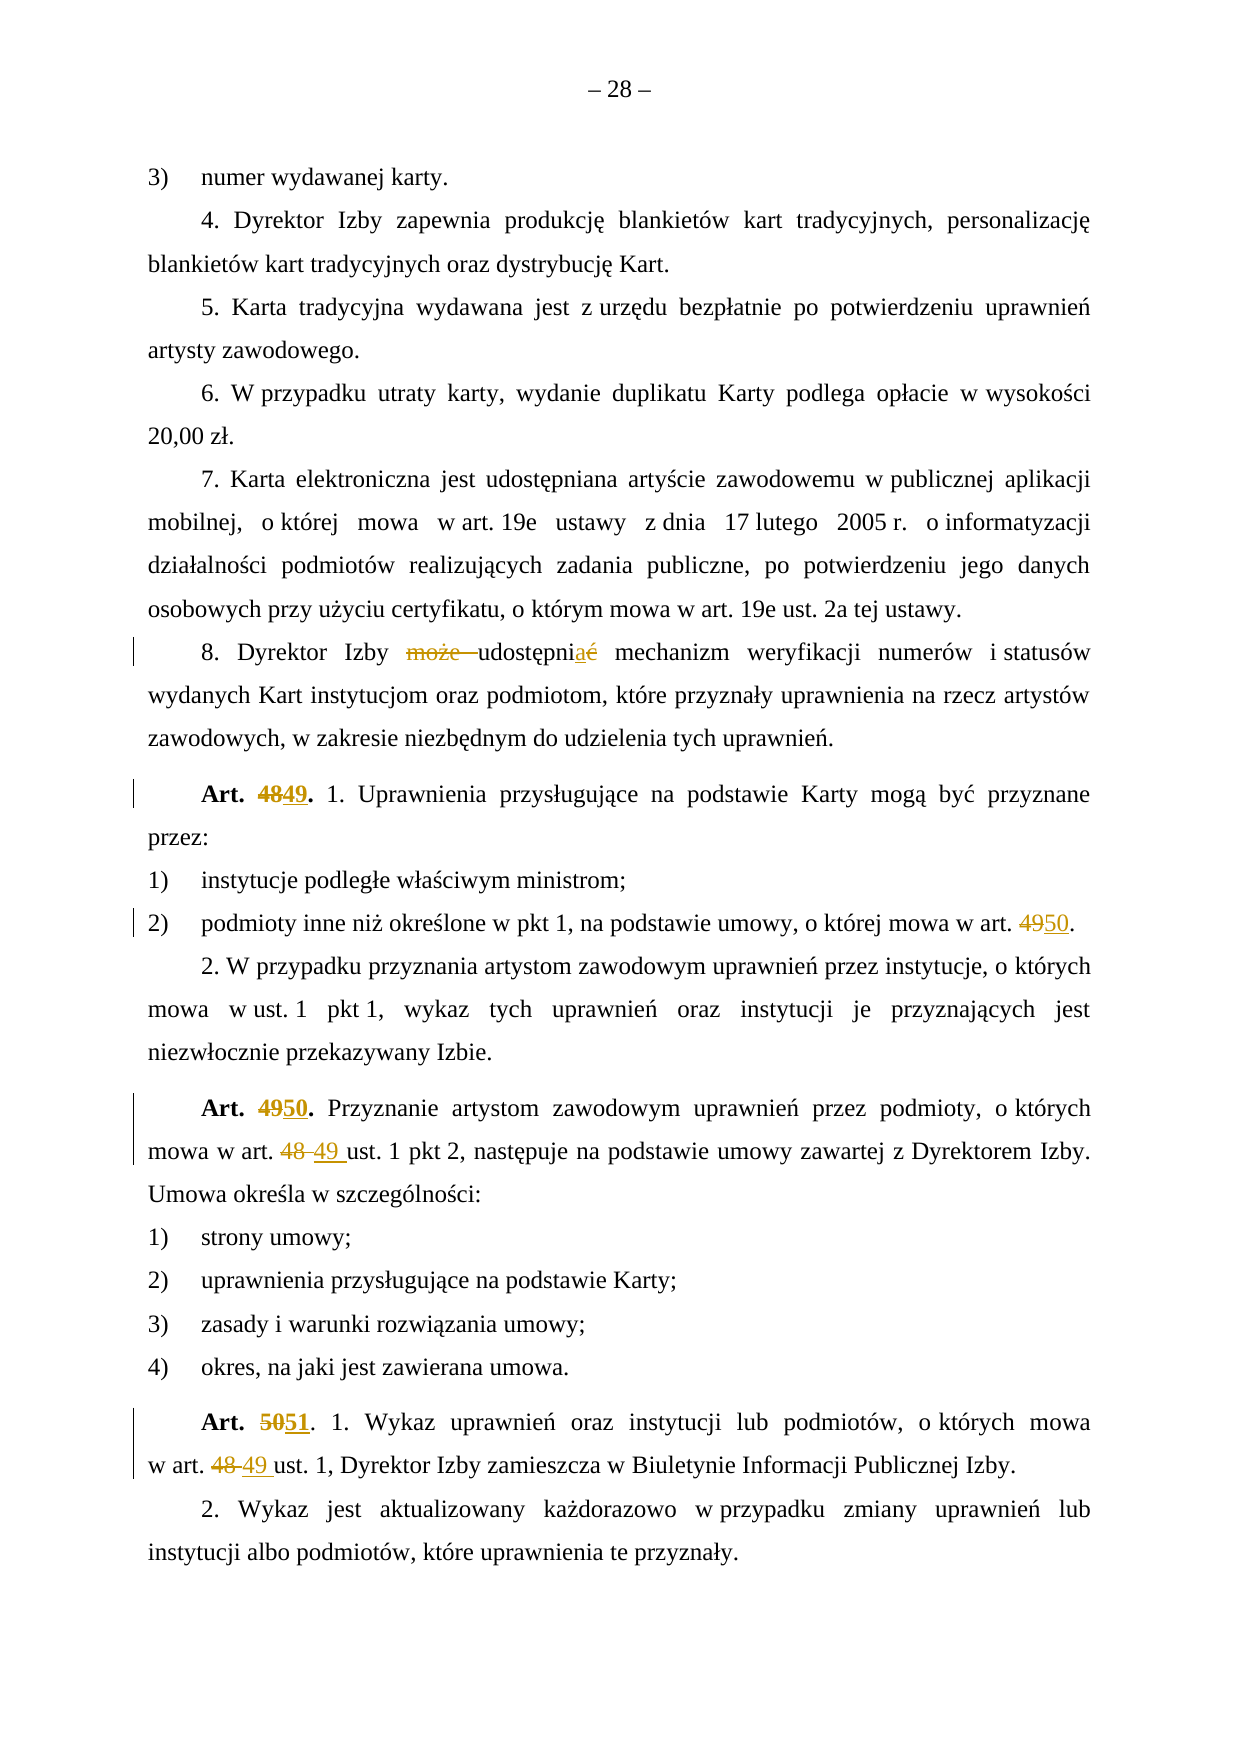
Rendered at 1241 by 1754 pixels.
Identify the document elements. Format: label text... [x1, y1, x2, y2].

text 6. W przypadku utraty karty, wydanie duplikatu Karty podlega opłacie w wysokości 20,00 zł. [148, 378, 1091, 450]
text Art. . 1. Wykaz uprawnień oraz instytucji lub podmiotów, o których mowa w art. ust. 1, Dyrektor Izby zamieszcza w Biuletynie Informacji Publicznej Izby. [148, 1407, 1091, 1479]
text 1) strony umowy; [148, 1222, 1091, 1251]
text 8. Dyrektor Izby udostępni mechanizm weryfikacji numerów i statusów wydanych Kart instytucjom oraz podmiotom, które przyznały uprawnienia na rzecz artystów zawodowych, w zakresie niezbędnym do udzielenia tych uprawnień. [148, 637, 1091, 752]
text 3) zasady i warunki rozwiązania umowy; [148, 1309, 1091, 1337]
text 4) okres, na jaki jest zawierana umowa. [148, 1352, 1091, 1381]
text 3) numer wydawanej karty. [148, 162, 1091, 191]
text 2) uprawnienia przysługujące na podstawie Karty; [148, 1266, 1091, 1294]
text 2. W przypadku przyznania artystom zawodowym uprawnień przez instytucje, o których mowa w ust. 1 pkt 1, wykaz tych uprawnień oraz instytucji je przyznających jest niezwłocznie przekazywany Izbie. [148, 951, 1091, 1066]
text 2) podmioty inne niż określone w pkt 1, na podstawie umowy, o której mowa w art. . [148, 908, 1091, 937]
text 7. Karta elektroniczna jest udostępniana artyście zawodowemu w publicznej aplikacji mobilnej, o której mowa w art. 19e ustawy z dnia 17 lutego 2005 r. o informatyzacji działalności podmiotów realizujących zadania publiczne, po potwierdzeniu jego danych osobowych przy użyciu certyfikatu, o którym mowa w art. 19e ust. 2a tej ustawy. [148, 464, 1091, 622]
text Art. . Przyznanie artystom zawodowym uprawnień przez podmioty, o których mowa w art. ust. 1 pkt 2, następuje na podstawie umowy zawartej z Dyrektorem Izby. Umowa określa w szczególności: [148, 1093, 1091, 1208]
text 1) instytucje podległe właściwym ministrom; [148, 865, 1091, 894]
text 4. Dyrektor Izby zapewnia produkcję blankietów kart tradycyjnych, personalizację blankietów kart tradycyjnych oraz dystrybucję Kart. [148, 206, 1091, 277]
text 5. Karta tradycyjna wydawana jest z urzędu bezpłatnie po potwierdzeniu uprawnień artysty zawodowego. [148, 292, 1091, 364]
text 2. Wykaz jest aktualizowany każdorazowo w przypadku zmiany uprawnień lub instytucji albo podmiotów, które uprawnienia te przyznały. [148, 1494, 1091, 1566]
text Art. . 1. Uprawnienia przysługujące na podstawie Karty mogą być przyznane przez: [148, 779, 1091, 851]
